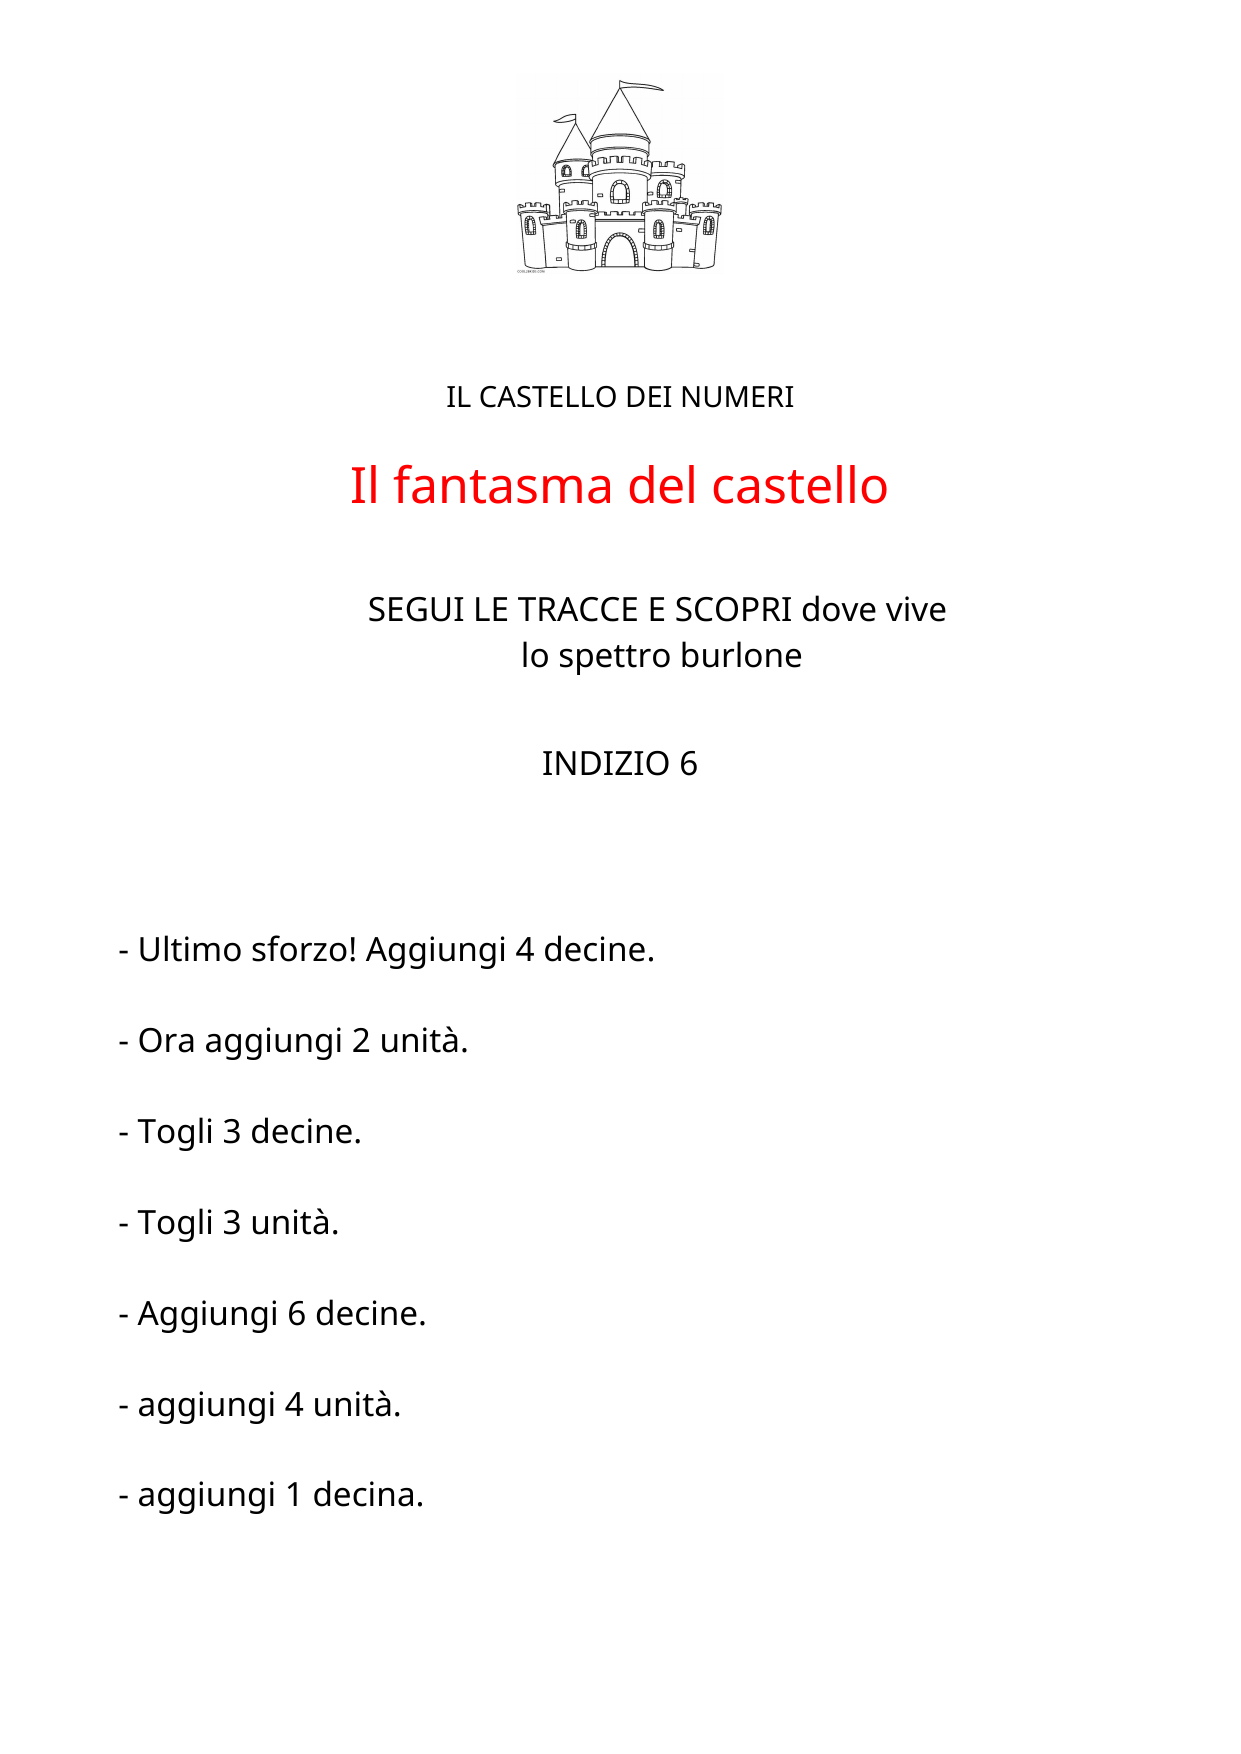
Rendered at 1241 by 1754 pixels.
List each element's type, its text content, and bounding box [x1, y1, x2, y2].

text - Togli 3 decine. [118, 1108, 1122, 1153]
text - Ultimo sforzo! Aggiungi 4 decine. [118, 926, 1122, 972]
text INDIZIO 6 [118, 739, 1122, 785]
text - Ora aggiungi 2 unità. [118, 1017, 1122, 1062]
picture [516, 73, 725, 274]
text - Togli 3 unità. [118, 1199, 1122, 1244]
text SEGUI LE TRACCE E SCOPRI dove vive lo spettro burlone [193, 586, 1122, 677]
text - Aggiungi 6 decine. [118, 1289, 1122, 1335]
text Il fantasma del castello [118, 450, 1122, 518]
text - aggiungi 1 decina. [118, 1471, 1122, 1517]
text IL CASTELLO DEI NUMERI [118, 376, 1122, 416]
text - aggiungi 4 unità. [118, 1380, 1122, 1426]
